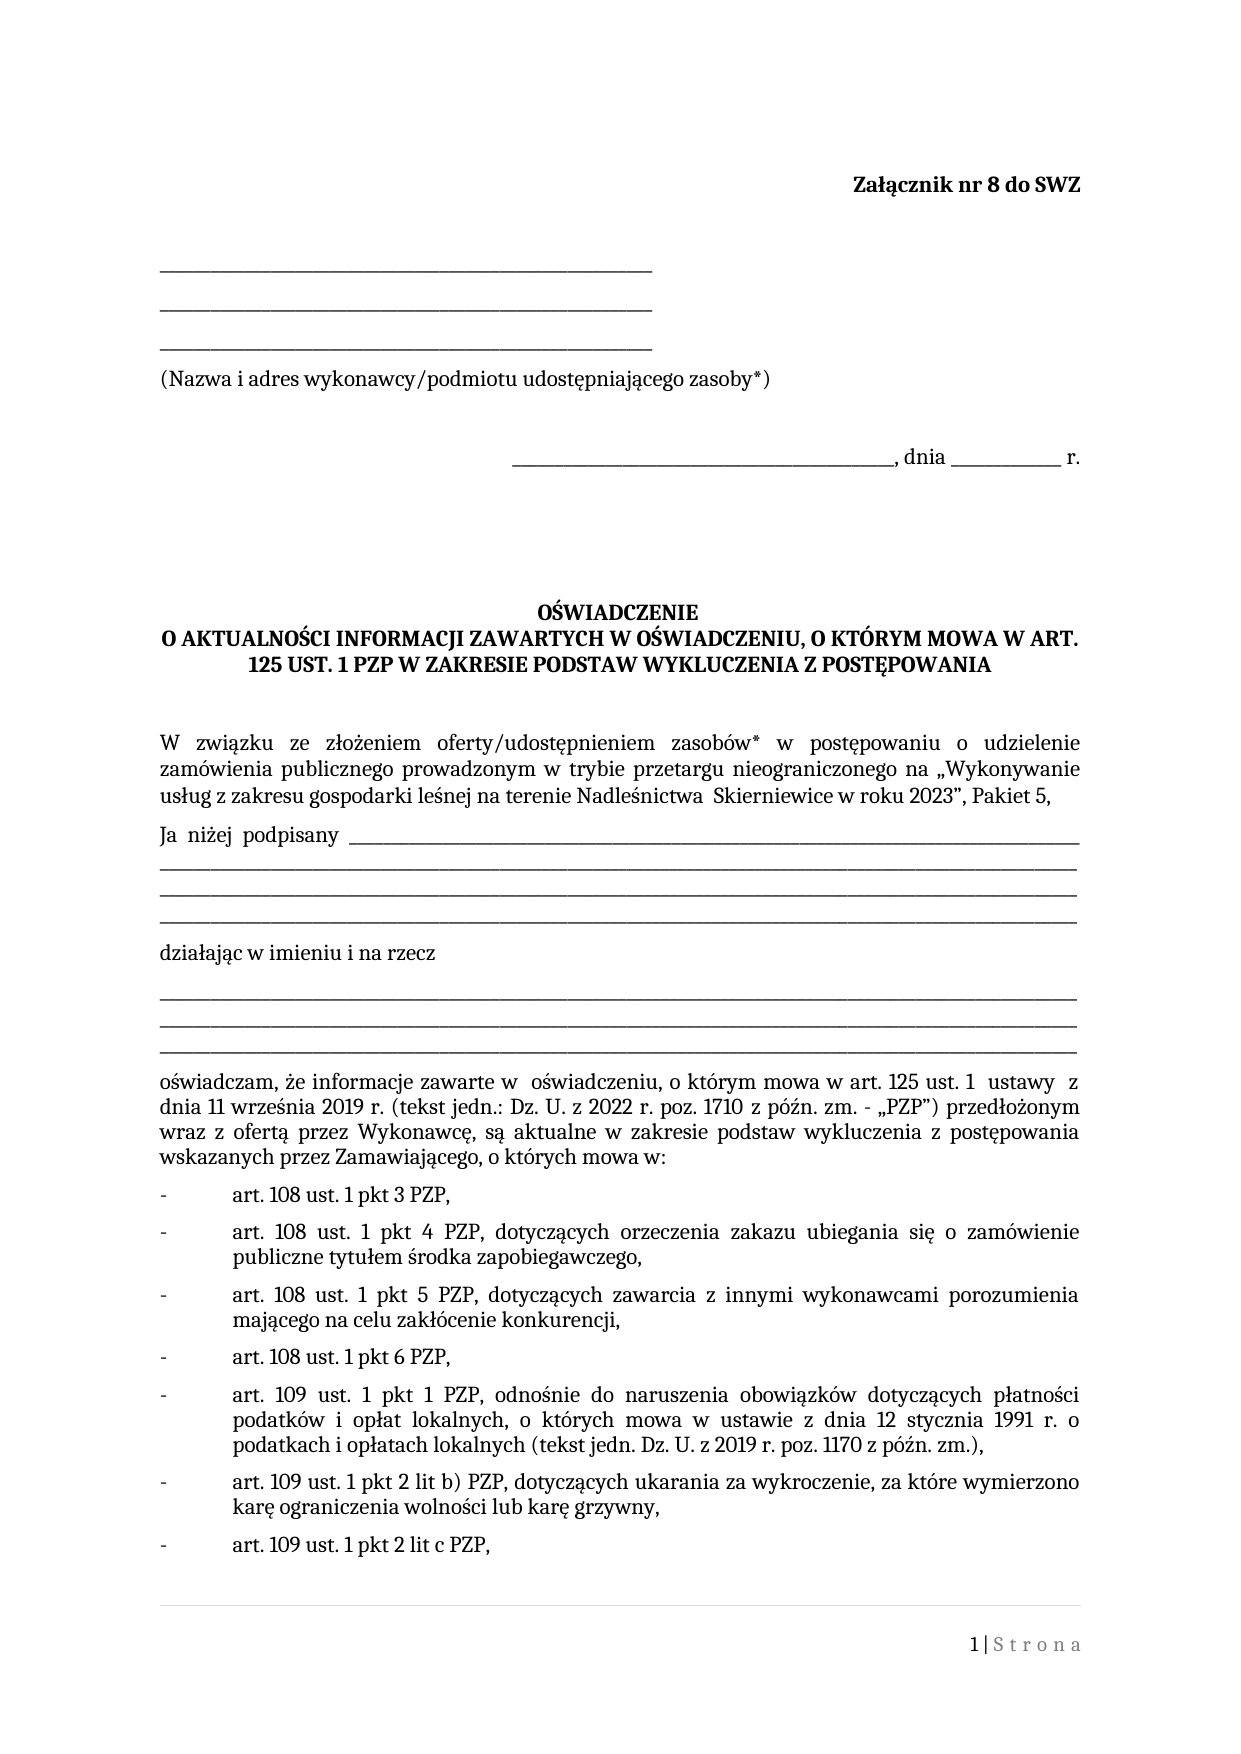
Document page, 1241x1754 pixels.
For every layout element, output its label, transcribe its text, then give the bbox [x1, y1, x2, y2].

text _____________________________________________, dnia _____________ r. [159, 444, 1081, 470]
text - art. 109 ust. 1 pkt 1 PZP, odnośnie do naruszenia obowiązków dotyczących płatności podatków i opłat lokalnych, o których mowa w ustawie z dnia 12 stycznia 1991 r. o podatkach i opłatach lokalnych (tekst jedn. Dz. U. z 2019 r. poz. 1170 z późn. zm.), [159, 1382, 1081, 1457]
text - art. 108 ust. 1 pkt 6 PZP, [159, 1345, 1081, 1370]
text - art. 108 ust. 1 pkt 5 PZP, dotyczących zawarcia z innymi wykonawcami porozumienia mającego na celu zakłócenie konkurencji, [159, 1282, 1081, 1332]
text __________________________________________________________ [159, 327, 1081, 354]
text Ja niżej podpisany ______________________________________________________________________________________ ____________________________________________________________________________________________________________________________________________________________________________________________________________________________________________________________________________________________________________________________________ [159, 821, 1081, 927]
text ____________________________________________________________________________________________________________________________________________________________________________________________________________________________________________________________________________________________________________________________________ [159, 978, 1081, 1057]
text oświadczam, że informacje zawarte w oświadczeniu, o którym mowa w art. 125 ust. 1 ustawy z dnia 11 września 2019 r. (tekst jedn.: Dz. U. z 2022 r. poz. 1710 z późn. zm. - „PZP”) przedłożonym wraz z ofertą przez Wykonawcę, są aktualne w zakresie podstaw wykluczenia z postępowania wskazanych przez Zamawiającego, o których mowa w: [159, 1070, 1081, 1170]
text - art. 109 ust. 1 pkt 2 lit b) PZP, dotyczących ukarania za wykroczenie, za które wymierzono karę ograniczenia wolności lub karę grzywny, [159, 1470, 1081, 1520]
text __________________________________________________________ [159, 288, 1081, 315]
text - art. 108 ust. 1 pkt 4 PZP, dotyczących orzeczenia zakazu ubiegania się o zamówienie publiczne tytułem środka zapobiegawczego, [159, 1220, 1081, 1270]
text (Nazwa i adres wykonawcy/podmiotu udostępniającego zasoby*) [159, 366, 1081, 393]
text __________________________________________________________ [159, 250, 1081, 276]
text W związku ze złożeniem oferty/udostępnieniem zasobów* w postępowaniu o udzielenie zamówienia publicznego prowadzonym w trybie przetargu nieograniczonego na „Wykonywanie usług z zakresu gospodarki leśnej na terenie Nadleśnictwa Skierniewice w roku 2023”, Pakiet 5, [159, 730, 1081, 809]
text - art. 109 ust. 1 pkt 2 lit c PZP, [159, 1532, 1081, 1557]
text działając w imieniu i na rzecz [159, 939, 1081, 966]
text - art. 108 ust. 1 pkt 3 PZP, [159, 1182, 1081, 1207]
text Załącznik nr 8 do SWZ [159, 172, 1081, 198]
text OŚWIADCZENIE O AKTUALNOŚCI INFORMACJI ZAWARTYCH W OŚWIADCZENIU, O KTÓRYM MOWA W ART. 125 UST. 1 PZP W ZAKRESIE PODSTAW WYKLUCZENIA Z POSTĘPOWANIA [159, 599, 1081, 678]
